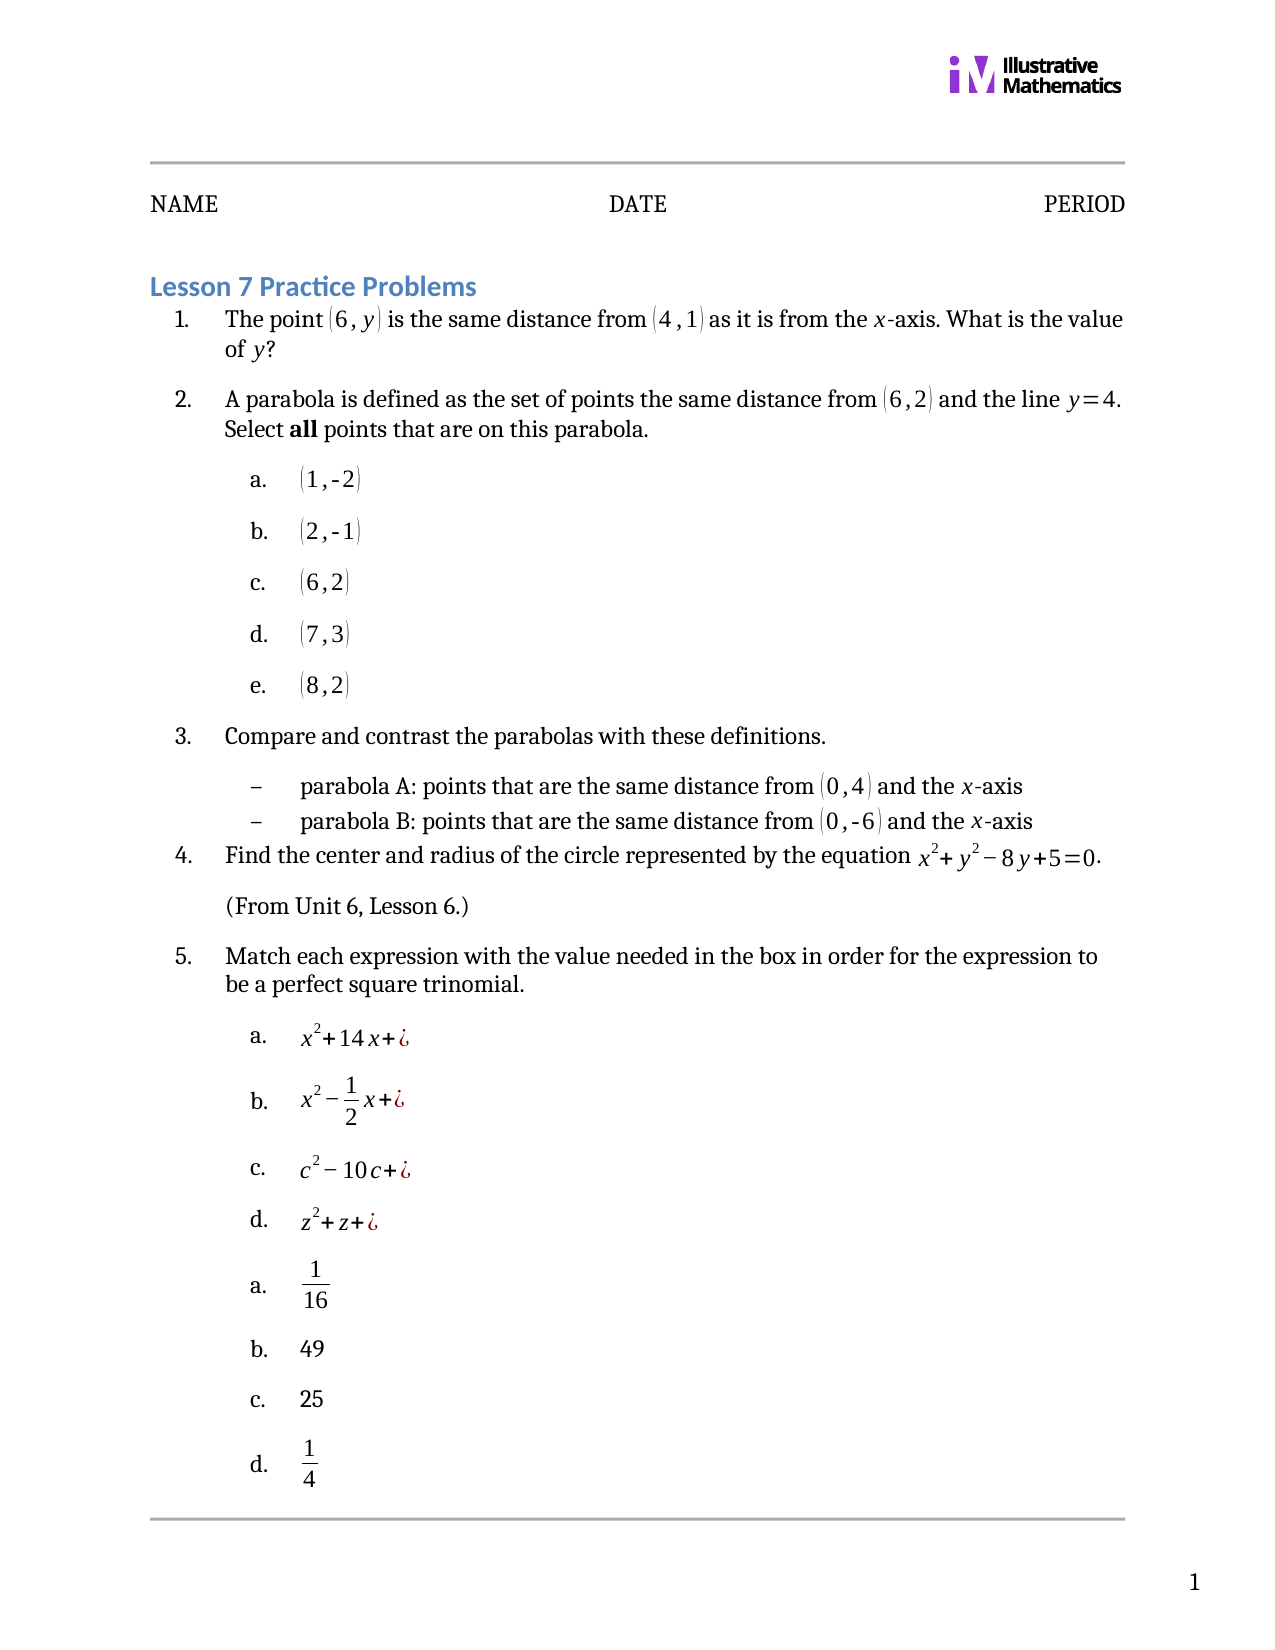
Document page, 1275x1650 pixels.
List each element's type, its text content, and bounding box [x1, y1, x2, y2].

list Compare and contrast the parabolas with these definitions. [175, 722, 1125, 750]
list parabola A: points that are the same distance from and the -axis [250, 771, 1125, 802]
picture [949, 55, 1121, 93]
list Match each expression with the value needed in the box in order for the expression to be a perfect square trinomial. [175, 942, 1125, 999]
list ​​​​ [250, 1020, 1125, 1051]
list A parabola is defined as the set of points the same distance from and the line . Select all points that are on this parabola. [175, 384, 1125, 443]
list ​​​​ [250, 1204, 1125, 1235]
list (From Unit 6, Lesson 6.) [175, 892, 1125, 921]
list The point is the same distance from as it is from the -axis. What is the value of ? [175, 304, 1125, 363]
list ​​​​ [250, 1072, 1125, 1131]
list 25 [250, 1385, 1125, 1414]
subtitle Lesson 7 Practice Problems [150, 268, 1125, 304]
list Find the center and radius of the circle represented by the equation . [175, 840, 1125, 871]
list 49 [250, 1335, 1125, 1364]
list parabola B: points that are the same distance from and the -axis [250, 806, 1125, 836]
